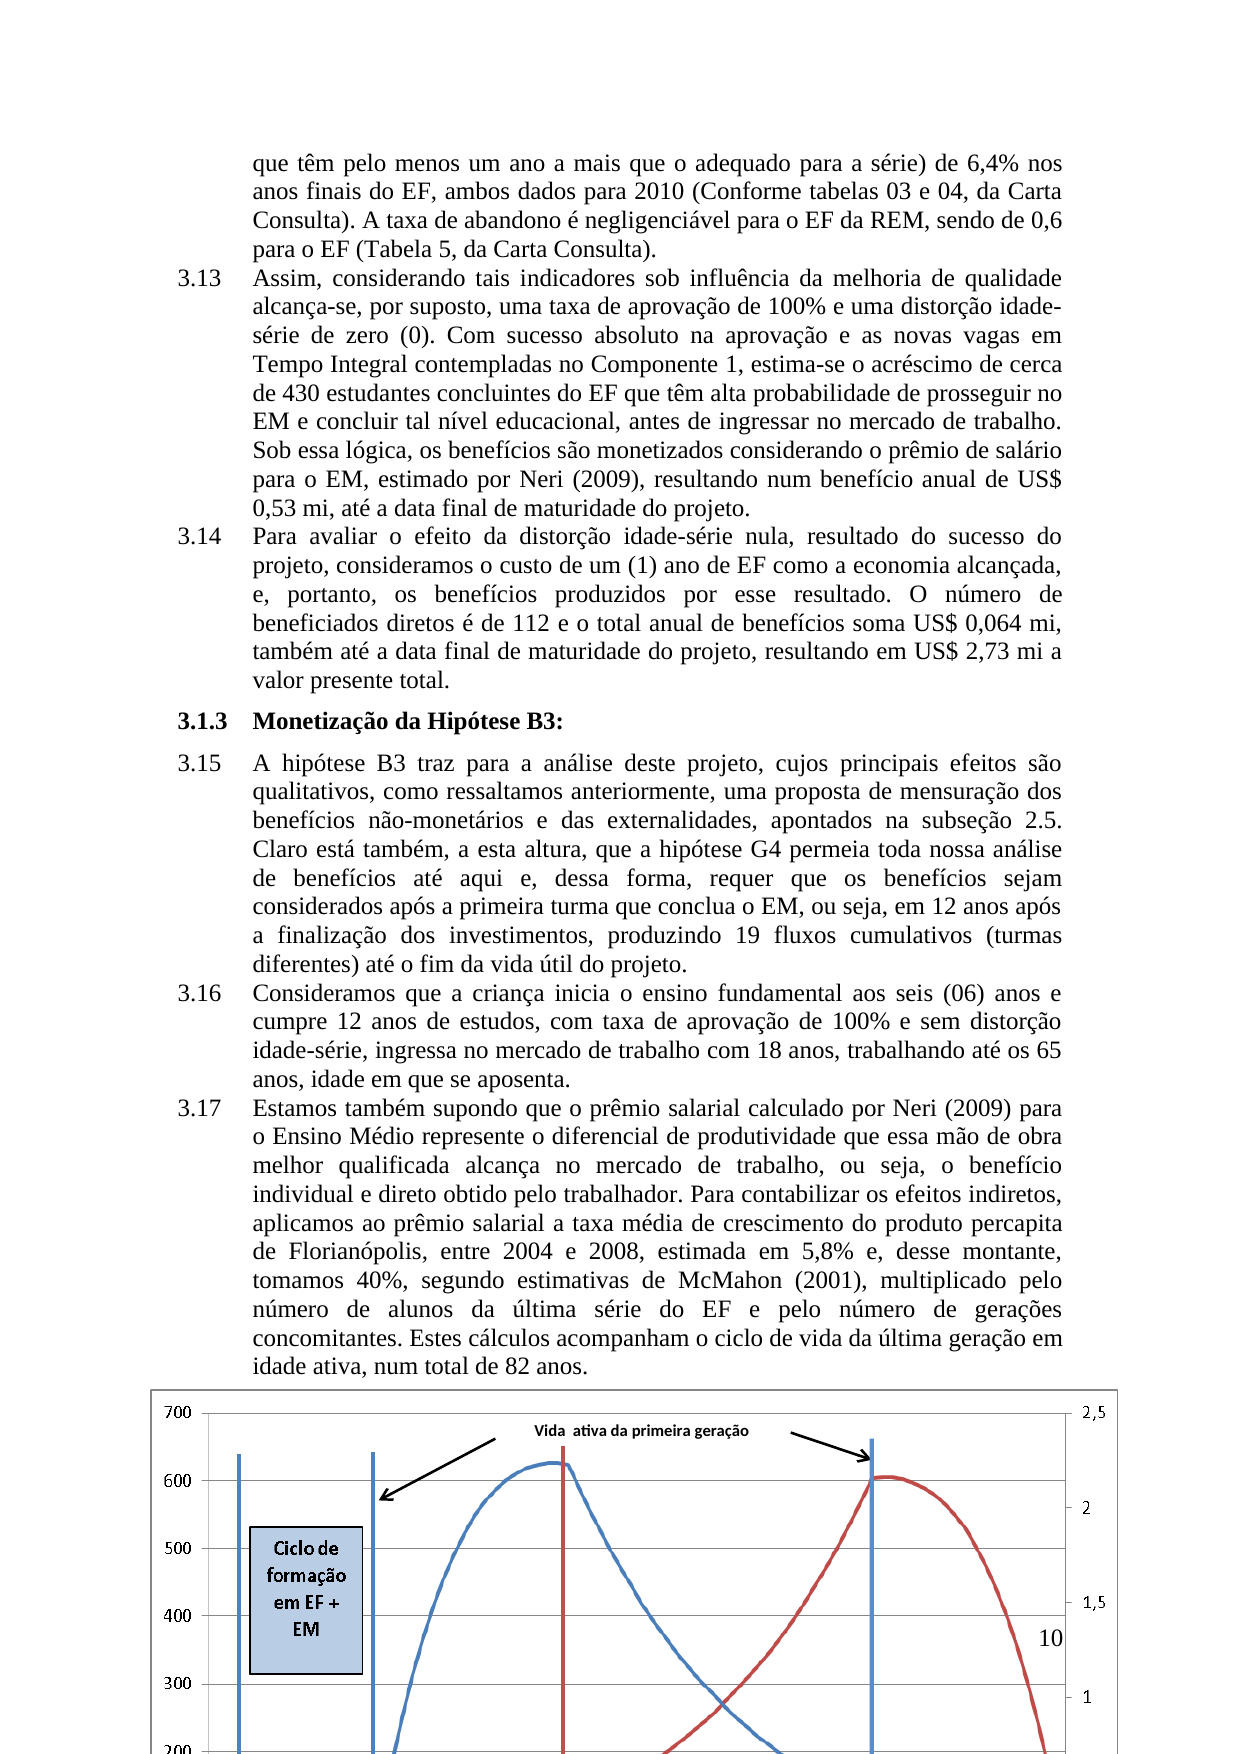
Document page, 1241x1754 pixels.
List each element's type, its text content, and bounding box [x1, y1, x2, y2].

list A hipótese B3 traz para a análise deste projeto, cujos principais efeitos são qualitativos, como ressaltamos anteriormente, uma proposta de mensuração dos benefícios não-monetários e das externalidades, apontados na subseção 2.5. Claro está também, a esta altura, que a hipótese G4 permeia toda nossa análise de benefícios até aqui e, dessa forma, requer que os benefícios sejam considerados após a primeira turma que conclua o EM, ou seja, em 12 anos após a finalização dos investimentos, produzindo 19 fluxos cumulativos (turmas diferentes) até o fim da vida útil do projeto. [177, 748, 1063, 978]
list Consideramos que a criança inicia o ensino fundamental aos seis (06) anos e cumpre 12 anos de estudos, com taxa de aprovação de 100% e sem distorção idade-série, ingressa no mercado de trabalho com 18 anos, trabalhando até os 65 anos, idade em que se aposenta. [177, 978, 1063, 1093]
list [177, 148, 1063, 263]
picture [150, 1389, 1118, 1754]
subtitle Monetização da Hipótese B3: [177, 706, 1063, 735]
list Estamos também supondo que o prêmio salarial calculado por Neri (2009) para o Ensino Médio represente o diferencial de produtividade que essa mão de obra melhor qualificada alcança no mercado de trabalho, ou seja, o benefício individual e direto obtido pelo trabalhador. Para contabilizar os efeitos indiretos, aplicamos ao prêmio salarial a taxa média de crescimento do produto percapita de Florianópolis, entre 2004 e 2008, estimada em 5,8% e, desse montante, tomamos 40%, segundo estimativas de McMahon (2001), multiplicado pelo número de alunos da última série do EF e pelo número de gerações concomitantes. Estes cálculos acompanham o ciclo de vida da última geração em idade ativa, num total de 82 anos. [177, 1093, 1063, 1380]
list Assim, considerando tais indicadores sob influência da melhoria de qualidade alcança-se, por suposto, uma taxa de aprovação de 100% e uma distorção idade-série de zero (0). Com sucesso absoluto na aprovação e as novas vagas em Tempo Integral contempladas no Componente 1, estima-se o acréscimo de cerca de 430 estudantes concluintes do EF que têm alta probabilidade de prosseguir no EM e concluir tal nível educacional, antes de ingressar no mercado de trabalho. Sob essa lógica, os benefícios são monetizados considerando o prêmio de salário para o EM, estimado por Neri (2009), resultando num benefício anual de US$ 0,53 mi, até a data final de maturidade do projeto. [177, 263, 1063, 521]
list Para avaliar o efeito da distorção idade-série nula, resultado do sucesso do projeto, consideramos o custo de um (1) ano de EF como a economia alcançada, e, portanto, os benefícios produzidos por esse resultado. O número de beneficiados diretos é de 112 e o total anual de benefícios soma US$ 0,064 mi, também até a data final de maturidade do projeto, resultando em US$ 2,73 mi a valor presente total. [177, 521, 1063, 694]
